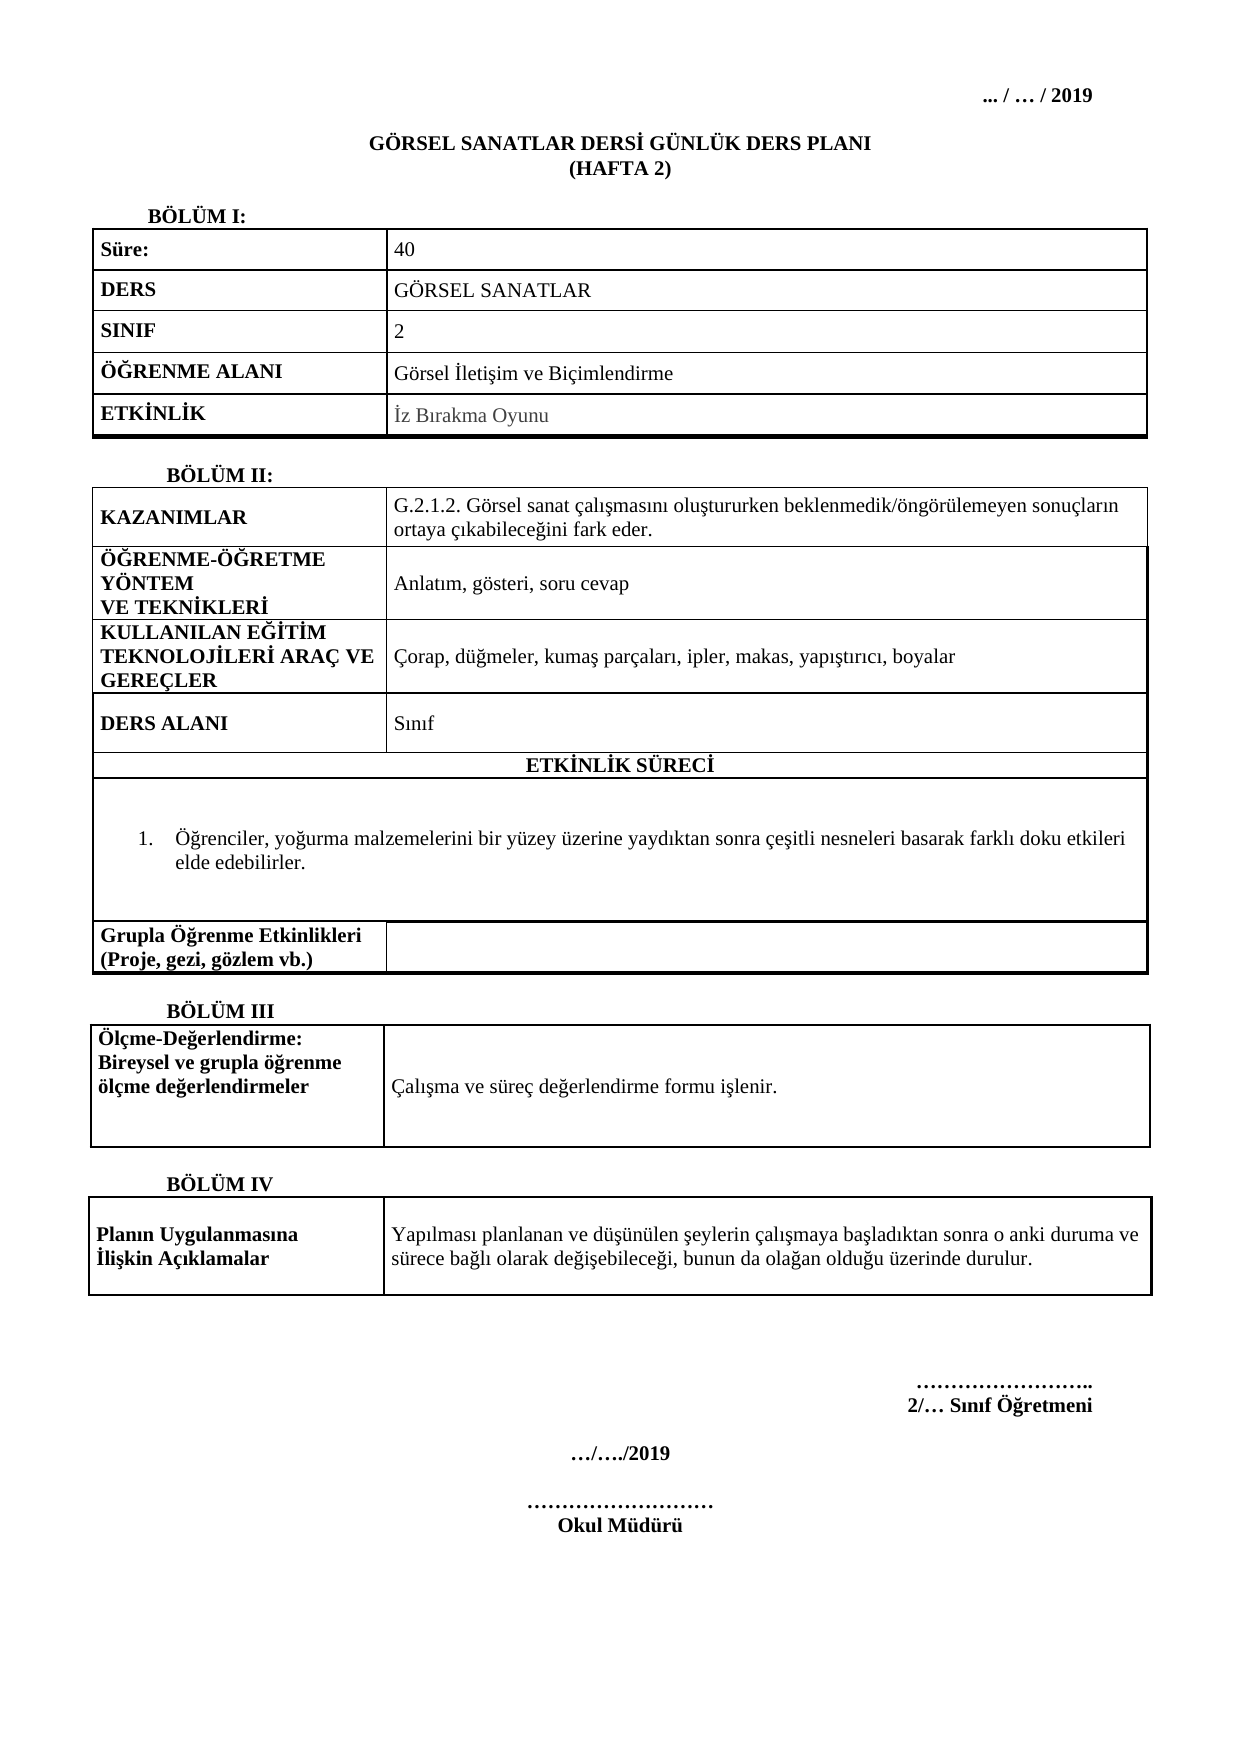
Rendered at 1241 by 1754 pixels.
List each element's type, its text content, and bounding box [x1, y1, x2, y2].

table_header Ölçme-Değerlendirme: Bireysel ve grupla öğrenme ölçme değerlendirmeler [92, 1026, 383, 1146]
table_header Çalışma ve süreç değerlendirme formu işlenir. [385, 1026, 1149, 1146]
table_cell ETKİNLİK [94, 395, 386, 434]
text Okul Müdürü [148, 1513, 1093, 1537]
table_cell SINIF [94, 311, 386, 352]
subtitle BÖLÜM III [148, 999, 1093, 1023]
table_cell Anlatım, gösteri, soru cevap [387, 547, 1146, 619]
table_header Yapılması planlanan ve düşünülen şeylerin çalışmaya başladıktan sonra o anki duruma ve sürece bağlı olarak değişebileceği, bunun da olağan olduğu üzerinde durulur. [385, 1198, 1150, 1294]
text …/…./2019 [148, 1441, 1093, 1465]
table_header G.2.1.2. Görsel sanat çalışmasını oluştururken beklenmedik/öngörülemeyen sonuçların ortaya çıkabileceğini fark eder. [387, 488, 1147, 546]
text 2/… Sınıf Öğretmeni [148, 1393, 1093, 1417]
table_cell KULLANILAN EĞİTİM TEKNOLOJİLERİ ARAÇ VE GEREÇLER [93, 620, 386, 692]
table_cell 2 [388, 311, 1146, 352]
table_header Süre: [94, 230, 386, 269]
table_cell İz Bırakma Oyunu [388, 395, 1146, 434]
text ……………………… [148, 1489, 1093, 1513]
table_cell DERS ALANI [94, 694, 386, 752]
table_header 40 [388, 230, 1146, 269]
table_cell Grupla Öğrenme Etkinlikleri (Proje, gezi, gözlem vb.) [94, 922, 386, 971]
table_cell DERS [94, 271, 386, 310]
text (HAFTA 2) [148, 155, 1093, 179]
table_cell Öğrenciler, yoğurma malzemelerini bir yüzey üzerine yaydıktan sonra çeşitli nesneleri basarak farklı doku etkileri elde edebilirler. [94, 779, 1146, 920]
table_cell Sınıf [387, 694, 1146, 752]
table_cell Görsel İletişim ve Biçimlendirme [388, 353, 1146, 393]
table_header Planın Uygulanmasına İlişkin Açıklamalar [90, 1198, 383, 1294]
table_cell ÖĞRENME ALANI [94, 353, 386, 393]
table_header KAZANIMLAR [93, 488, 386, 546]
subtitle BÖLÜM IV [148, 1172, 1093, 1196]
text …………………….. [148, 1369, 1093, 1393]
text BÖLÜM I: [148, 203, 1093, 228]
table_cell [387, 923, 1146, 971]
table_cell Çorap, düğmeler, kumaş parçaları, ipler, makas, yapıştırıcı, boyalar [387, 620, 1146, 692]
table_cell ÖĞRENME-ÖĞRETME YÖNTEM VE TEKNİKLERİ [93, 547, 386, 619]
table_cell GÖRSEL SANATLAR [388, 271, 1146, 310]
text BÖLÜM II: [148, 463, 1093, 487]
table_cell ETKİNLİK SÜRECİ [94, 753, 1146, 777]
text ... / … / 2019 [148, 83, 1093, 107]
text GÖRSEL SANATLAR DERSİ GÜNLÜK DERS PLANI [148, 131, 1093, 155]
